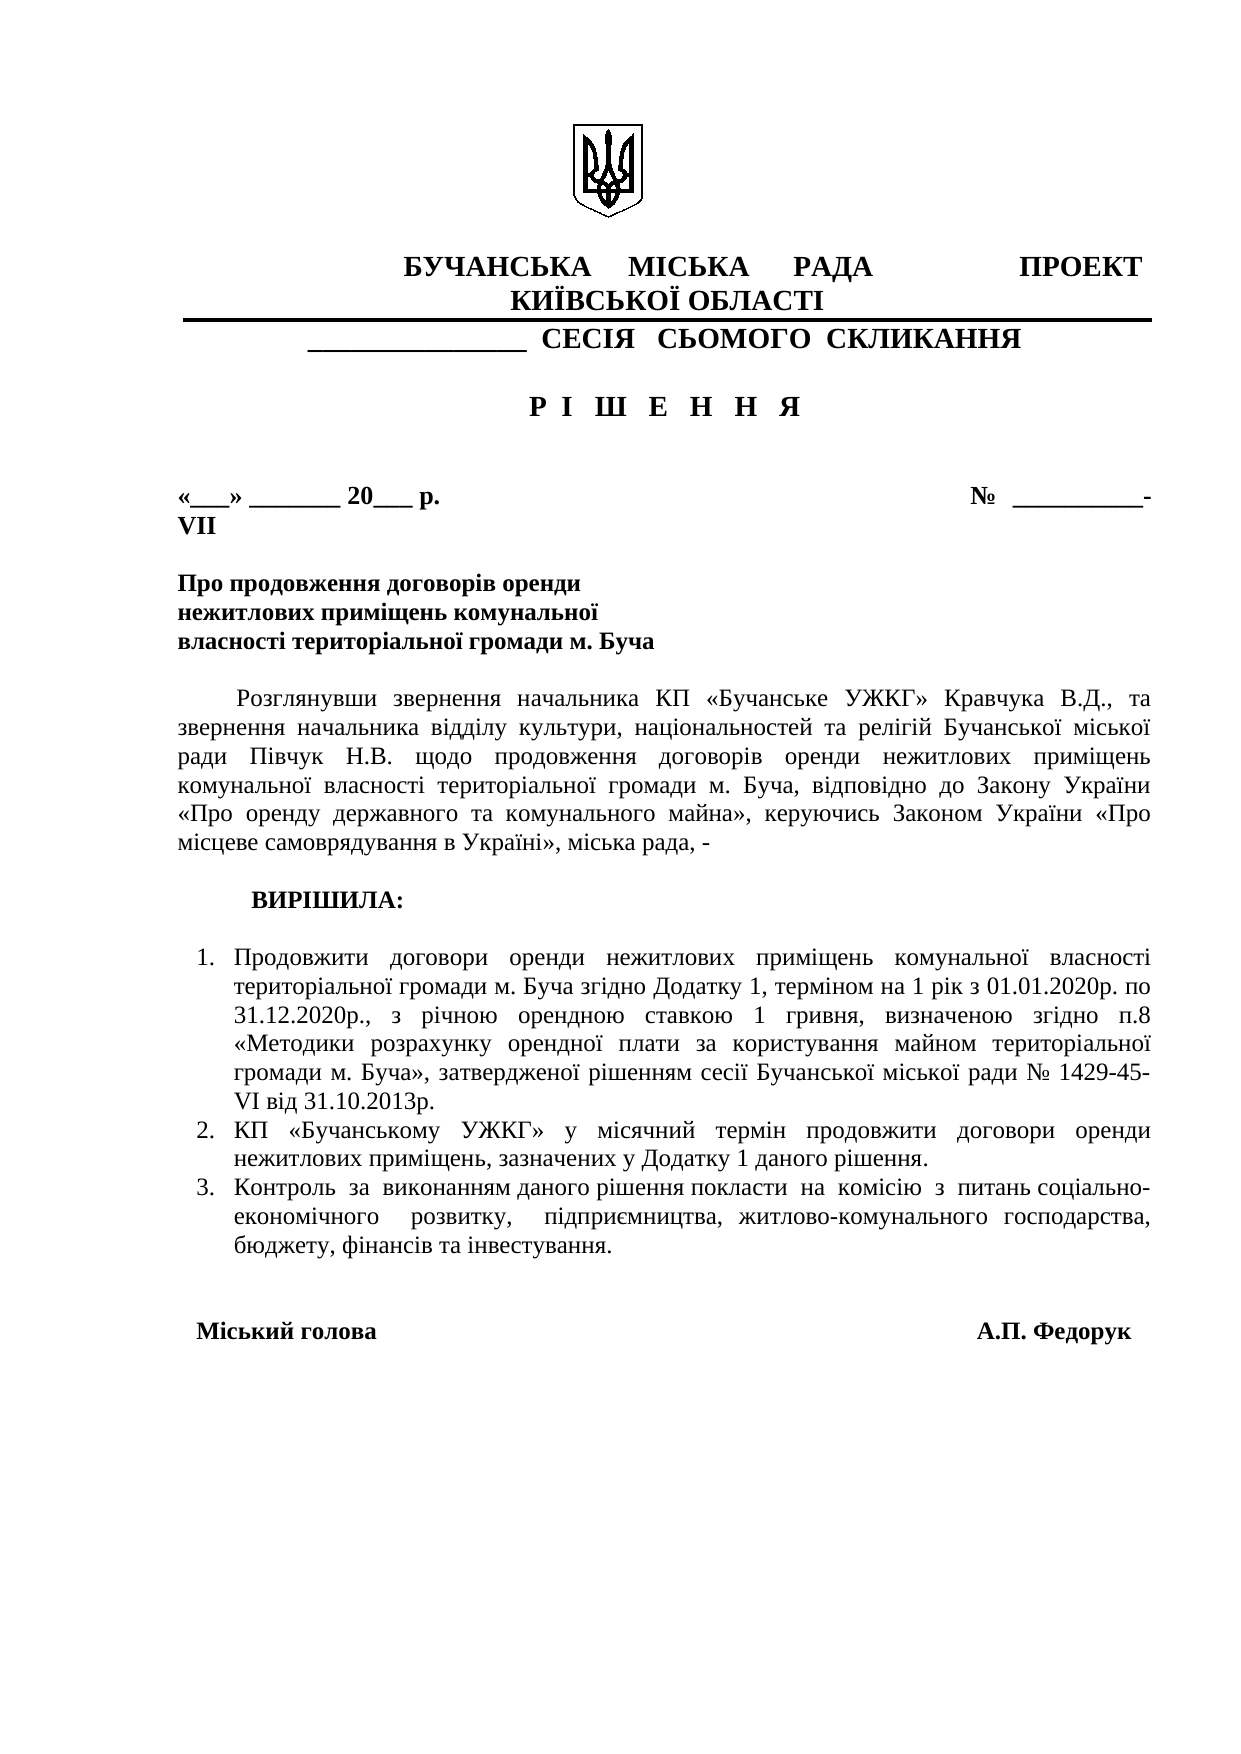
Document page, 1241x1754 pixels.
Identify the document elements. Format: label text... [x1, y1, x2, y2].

text «___» _______ 20___ р. № __________-VII [177, 480, 1152, 540]
list Контроль за виконанням даного рішення покласти на комісію з питань соціально-економічного розвитку, підприємництва, житлово-комунального господарства, бюджету, фінансів та інвестування. [196, 1172, 1152, 1258]
text БУЧАНСЬКА МІСЬКА РАДА ПРОЕКТ [177, 249, 1152, 283]
text Міський голова А.П. Федорук [177, 1316, 1152, 1345]
text Про продовження договорів оренди [177, 568, 1152, 597]
text власності територіальної громади м. Буча [177, 626, 1152, 655]
text Розглянувши звернення начальника КП «Бучанське УЖКГ» Кравчука В.Д., та звернення начальника відділу культури, національностей та релігій Бучанської міської ради Півчук Н.В. щодо продовження договорів оренди нежитлових приміщень комунальної власності територіальної громади м. Буча, відповідно до Закону України «Про оренду державного та комунального майна», керуючись Законом України «Про місцеве самоврядування в Україні», міська рада, - [177, 683, 1152, 856]
list КП «Бучанському УЖКГ» у місячний термін продовжити договори оренди нежитлових приміщень, зазначених у Додатку 1 даного рішення. [196, 1115, 1152, 1172]
text ВИРІШИЛА: [177, 885, 1152, 913]
text нежитлових приміщень комунальної [177, 597, 1152, 626]
list Продовжити договори оренди нежитлових приміщень комунальної власності територіальної громади м. Буча згідно Додатку 1, терміном на 1 рік з 01.01.2020р. по 31.12.2020р., з річною орендною ставкою 1 гривня, визначеною згідно п.8 «Методики розрахунку орендної плати за користування майном територіальної громади м. Буча», затвердженої рішенням сесії Бучанської міської ради № 1429-45-VI від 31.10.2013р. [196, 942, 1152, 1115]
text КИЇВСЬКОЇ ОБЛАСТІ [183, 283, 1152, 318]
text _______________ СЕСІЯ СЬОМОГО СКЛИКАННЯ [177, 322, 1152, 355]
text Р І Ш Е Н Н Я [177, 389, 1152, 422]
